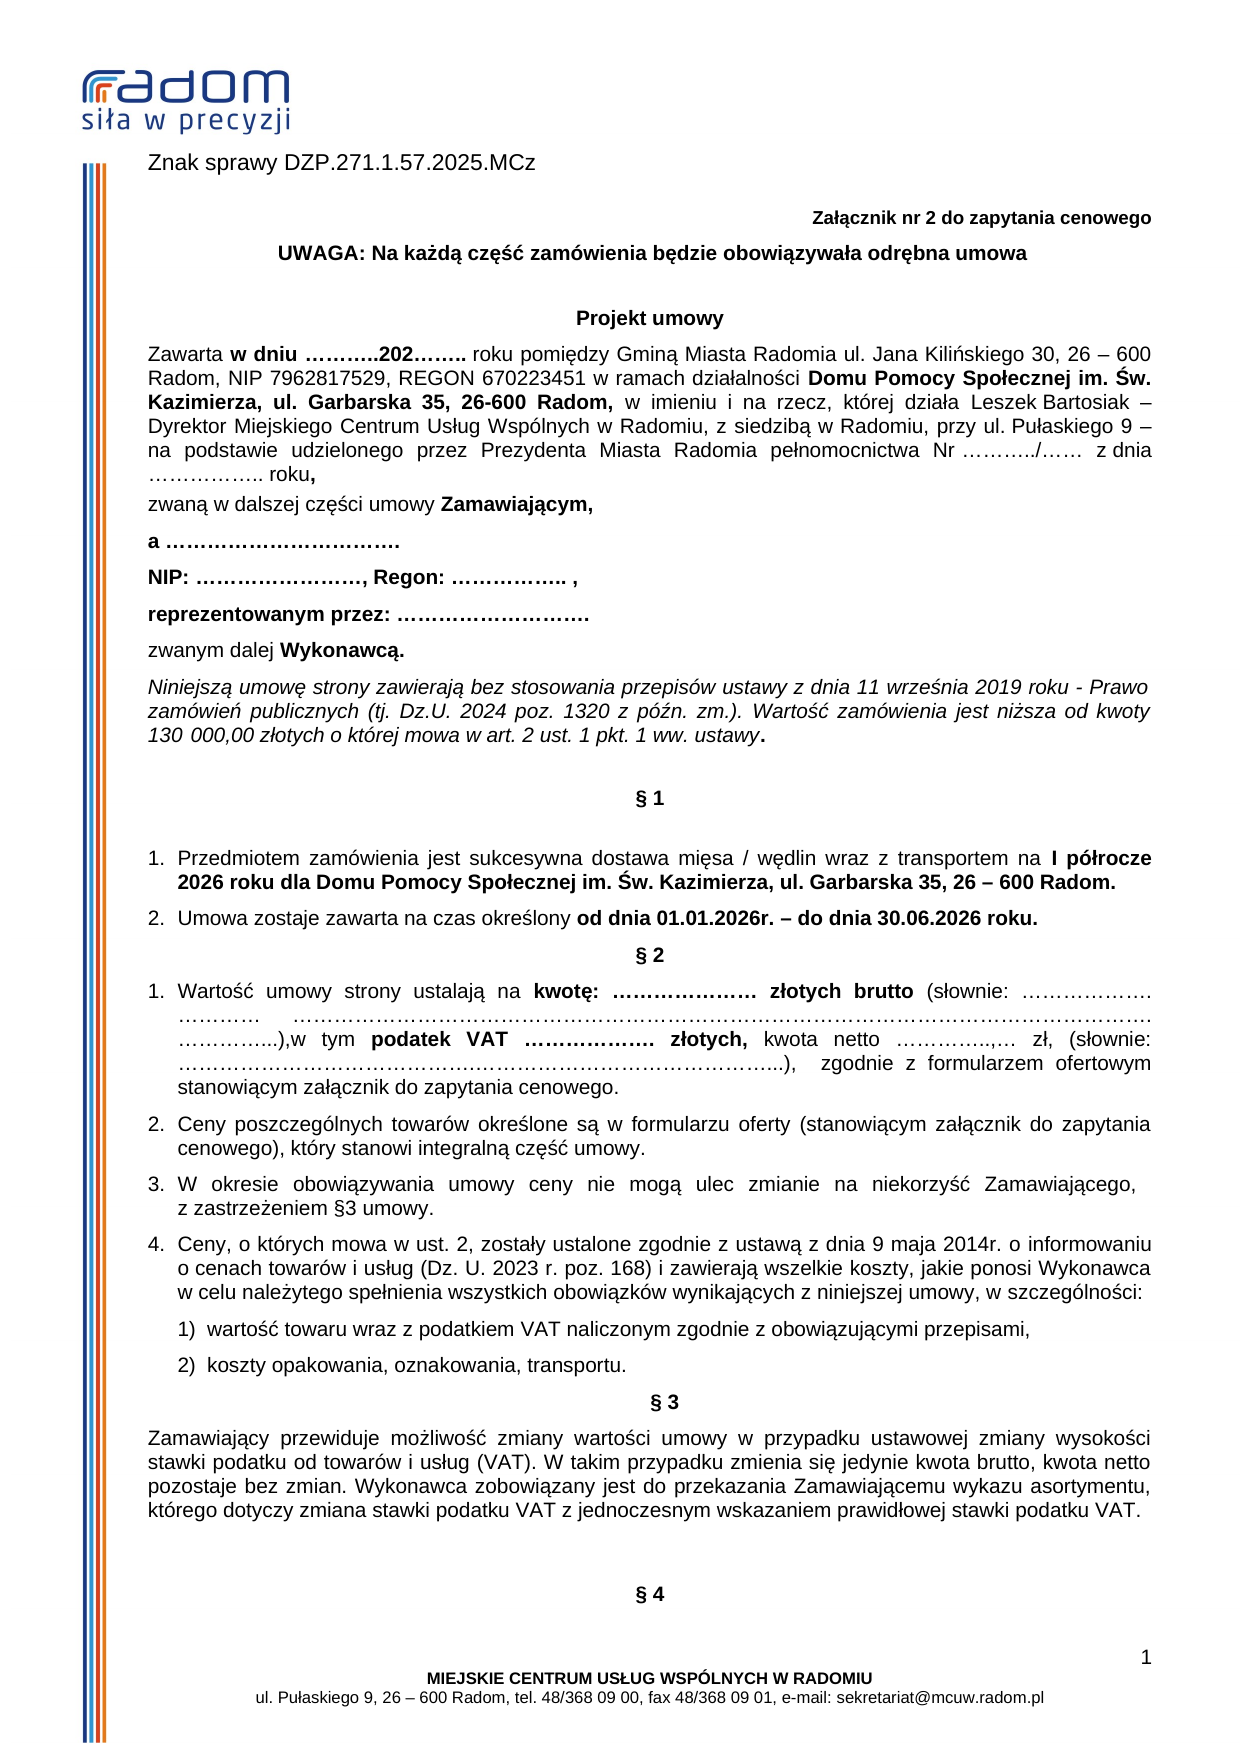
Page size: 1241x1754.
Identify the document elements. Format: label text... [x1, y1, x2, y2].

text § 2 [148, 943, 1152, 967]
text zwanym dalej Wykonawcą. [148, 638, 1152, 662]
list wartość towaru wraz z podatkiem VAT naliczonym zgodnie z obowiązującymi przepisami, [177, 1317, 1152, 1341]
text § 3 [177, 1389, 1152, 1413]
text Zawarta w dniu ………..202…….. roku pomiędzy Gminą Miasta Radomia ul. Jana Kilińskiego 30, 26 – 600 Radom, NIP 7962817529, REGON 670223451 w ramach działalności Domu Pomocy Społecznej im. Św. Kazimierza, ul. Garbarska 35, 26-600 Radom, w imieniu i na rzecz, której działa Leszek Bartosiak – Dyrektor Miejskiego Centrum Usług Wspólnych w Radomiu, z siedzibą w Radomiu, przy ul. Pułaskiego 9 – na podstawie udzielonego przez Prezydenta Miasta Radomia pełnomocnictwa Nr ………../…… z dnia …………….. roku, [148, 342, 1152, 486]
list W okresie obowiązywania umowy ceny nie mogą ulec zmianie na niekorzyść Zamawiającego, z zastrzeżeniem §3 umowy. [148, 1172, 1152, 1220]
text Załącznik nr 2 do zapytania cenowego [738, 207, 1152, 228]
text Projekt umowy [148, 306, 1152, 330]
text a ……………………………. [148, 529, 1152, 553]
text reprezentowanym przez: ………………………. [148, 602, 1152, 626]
text Niniejszą umowę strony zawierają bez stosowania przepisów ustawy z dnia 11 września 2019 roku - Prawo zamówień publicznych (tj. Dz.U. 2024 poz. 1320 z późn. zm.). Wartość zamówienia jest niższa od kwoty 130 000,00 złotych o której mowa w art. 2 ust. 1 pkt. 1 ww. ustawy. [148, 674, 1152, 746]
list Wartość umowy strony ustalają na kwotę: ………………… złotych brutto (słownie: ……………….………… …………………………………………………………………………………………………………….…………...),w tym podatek VAT ………………. złotych, kwota netto …………..,… zł, (słownie: …………………………………….……………………………………...), zgodnie z formularzem ofertowym stanowiącym załącznik do zapytania cenowego. [148, 979, 1152, 1099]
list Ceny poszczególnych towarów określone są w formularzu oferty (stanowiącym załącznik do zapytania cenowego), który stanowi integralną część umowy. [148, 1111, 1152, 1159]
text NIP: ……………………, Regon: …………….. , [148, 565, 1152, 589]
text zwaną w dalszej części umowy Zamawiającym, [148, 492, 1152, 516]
list § 4 [148, 1582, 1152, 1606]
list Przedmiotem zamówienia jest sukcesywna dostawa mięsa / wędlin wraz z transportem na I półrocze 2026 roku dla Domu Pomocy Społecznej im. Św. Kazimierza, ul. Garbarska 35, 26 – 600 Radom. [148, 846, 1152, 894]
list Umowa zostaje zawarta na czas określony od dnia 01.01.2026r. – do dnia 30.06.2026 roku. [148, 906, 1152, 930]
list Ceny, o których mowa w ust. 2, zostały ustalone zgodnie z ustawą z dnia 9 maja 2014r. o informowaniu o cenach towarów i usług (Dz. U. 2023 r. poz. 168) i zawierają wszelkie koszty, jakie ponosi Wykonawca w celu należytego spełnienia wszystkich obowiązków wynikających z niniejszej umowy, w szczególności: [148, 1232, 1152, 1304]
list § 1 [148, 785, 1152, 809]
text UWAGA: Na każdą część zamówienia będzie obowiązywała odrębna umowa [148, 241, 1152, 265]
text Zamawiający przewiduje możliwość zmiany wartości umowy w przypadku ustawowej zmiany wysokości stawki podatku od towarów i usług (VAT). W takim przypadku zmienia się jedynie kwota brutto, kwota netto pozostaje bez zmian. Wykonawca zobowiązany jest do przekazania Zamawiającemu wykazu asortymentu, którego dotyczy zmiana stawki podatku VAT z jednoczesnym wskazaniem prawidłowej stawki podatku VAT. [148, 1426, 1152, 1522]
list koszty opakowania, oznakowania, transportu. [177, 1353, 1152, 1377]
picture [11, 0, 1241, 1743]
